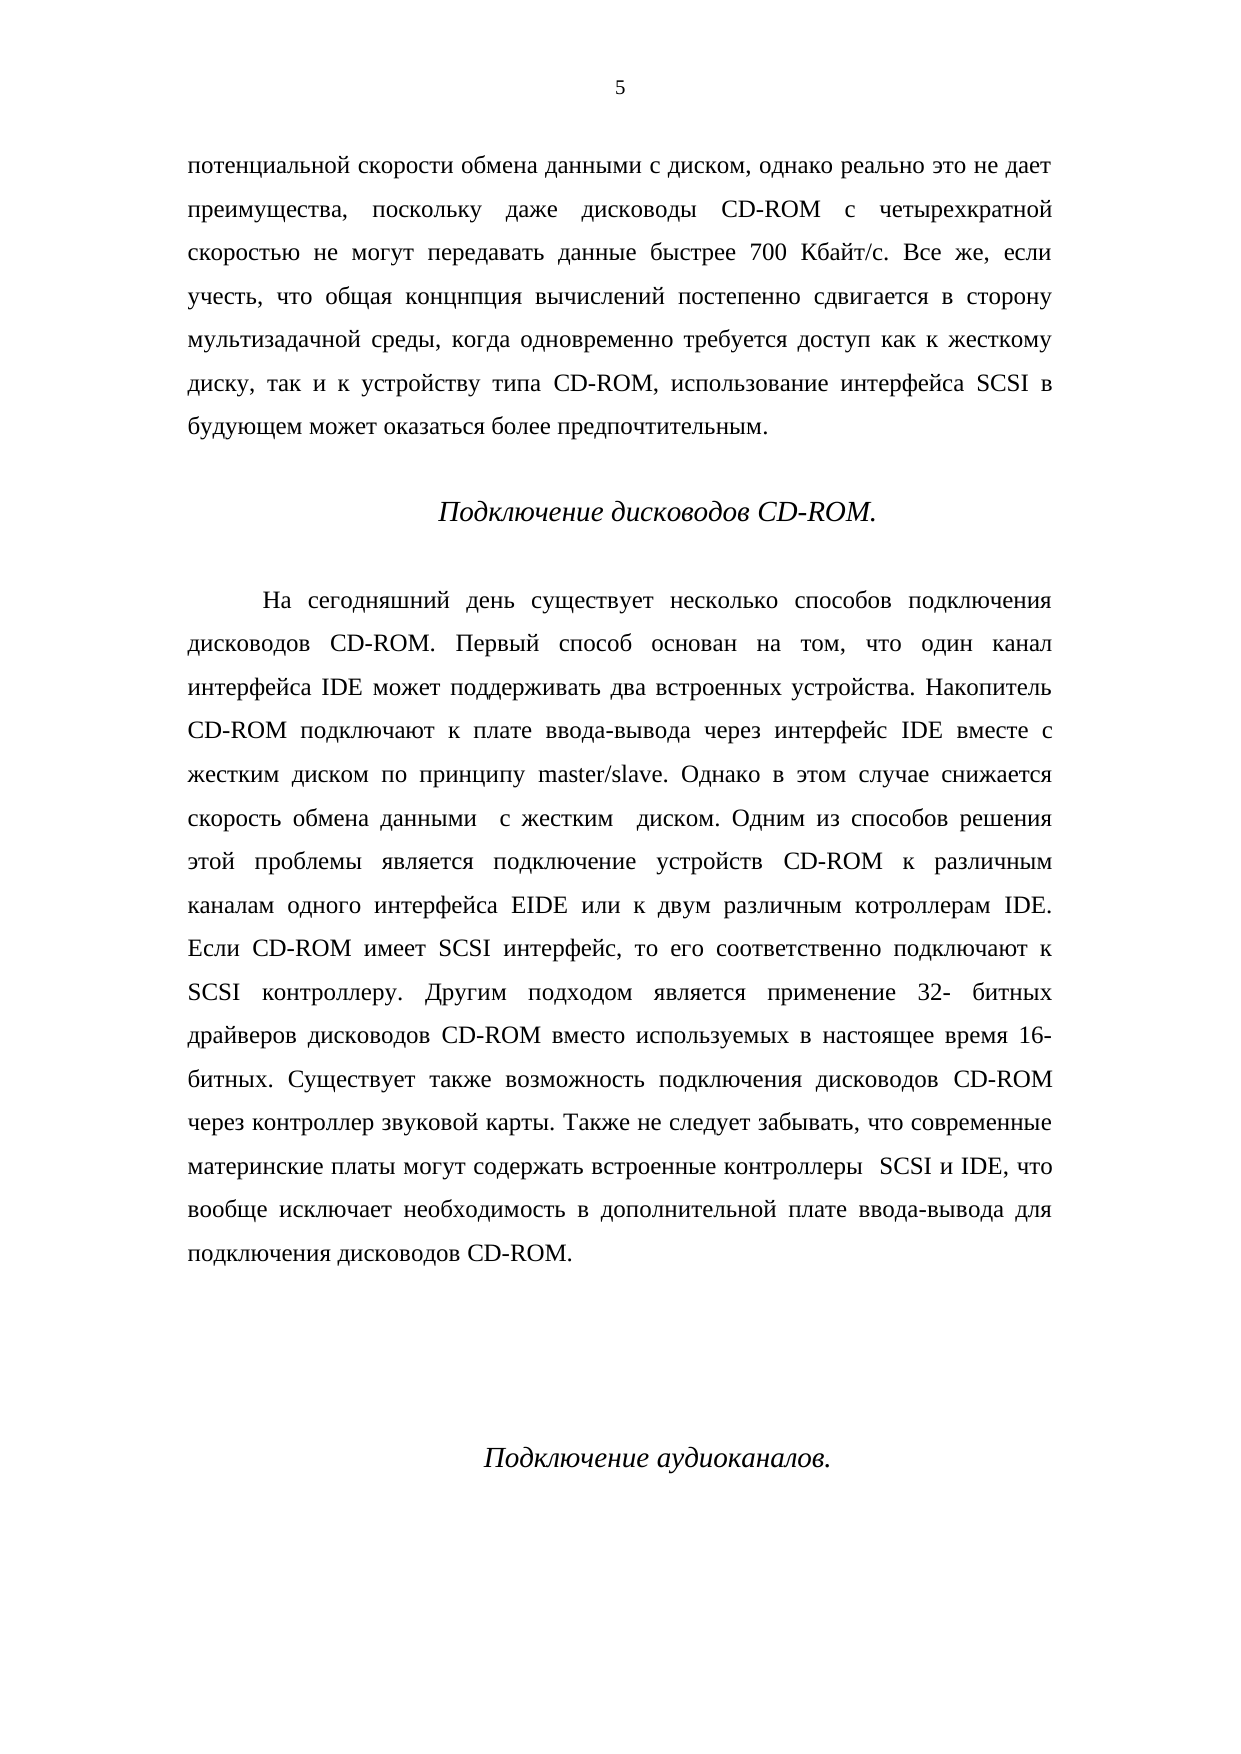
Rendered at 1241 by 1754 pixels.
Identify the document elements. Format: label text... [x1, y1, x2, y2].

text На сегодняшний день существует несколько способов подключения дисководов CD-ROM. Первый способ основан на том, что один канал интерфейса IDE может поддерживать два встроенных устройства. Накопитель CD-ROM подключают к плате ввода-вывода через интерфейс IDE вместе с жестким диском по принципу master/slave. Однако в этом случае снижается скорость обмена данными с жестким диском. Одним из способов решения этой проблемы является подключение устройств CD-ROM к различным каналам одного интерфейса EIDE или к двум различным котроллерам IDE. Если CD-ROM имеет SCSI интерфейс, то его соответственно подключают к SCSI контроллеру. Другим подходом является применение 32- битных драйверов дисководов CD-ROM вместо используемых в настоящее время 16- битных. Существует также возможность подключения дисководов CD-ROM через контроллер звуковой карты. Также не следует забывать, что современные материнские платы могут содержать встроенные контроллеры SCSI и IDE, что вообще исключает необходимость в дополнительной плате ввода-вывода для подключения дисководов CD-ROM. [187, 585, 1053, 1267]
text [187, 150, 1053, 440]
text Подключение аудиоканалов. [187, 1441, 1053, 1474]
text Подключение дисководов CD-ROM. [187, 494, 1053, 528]
